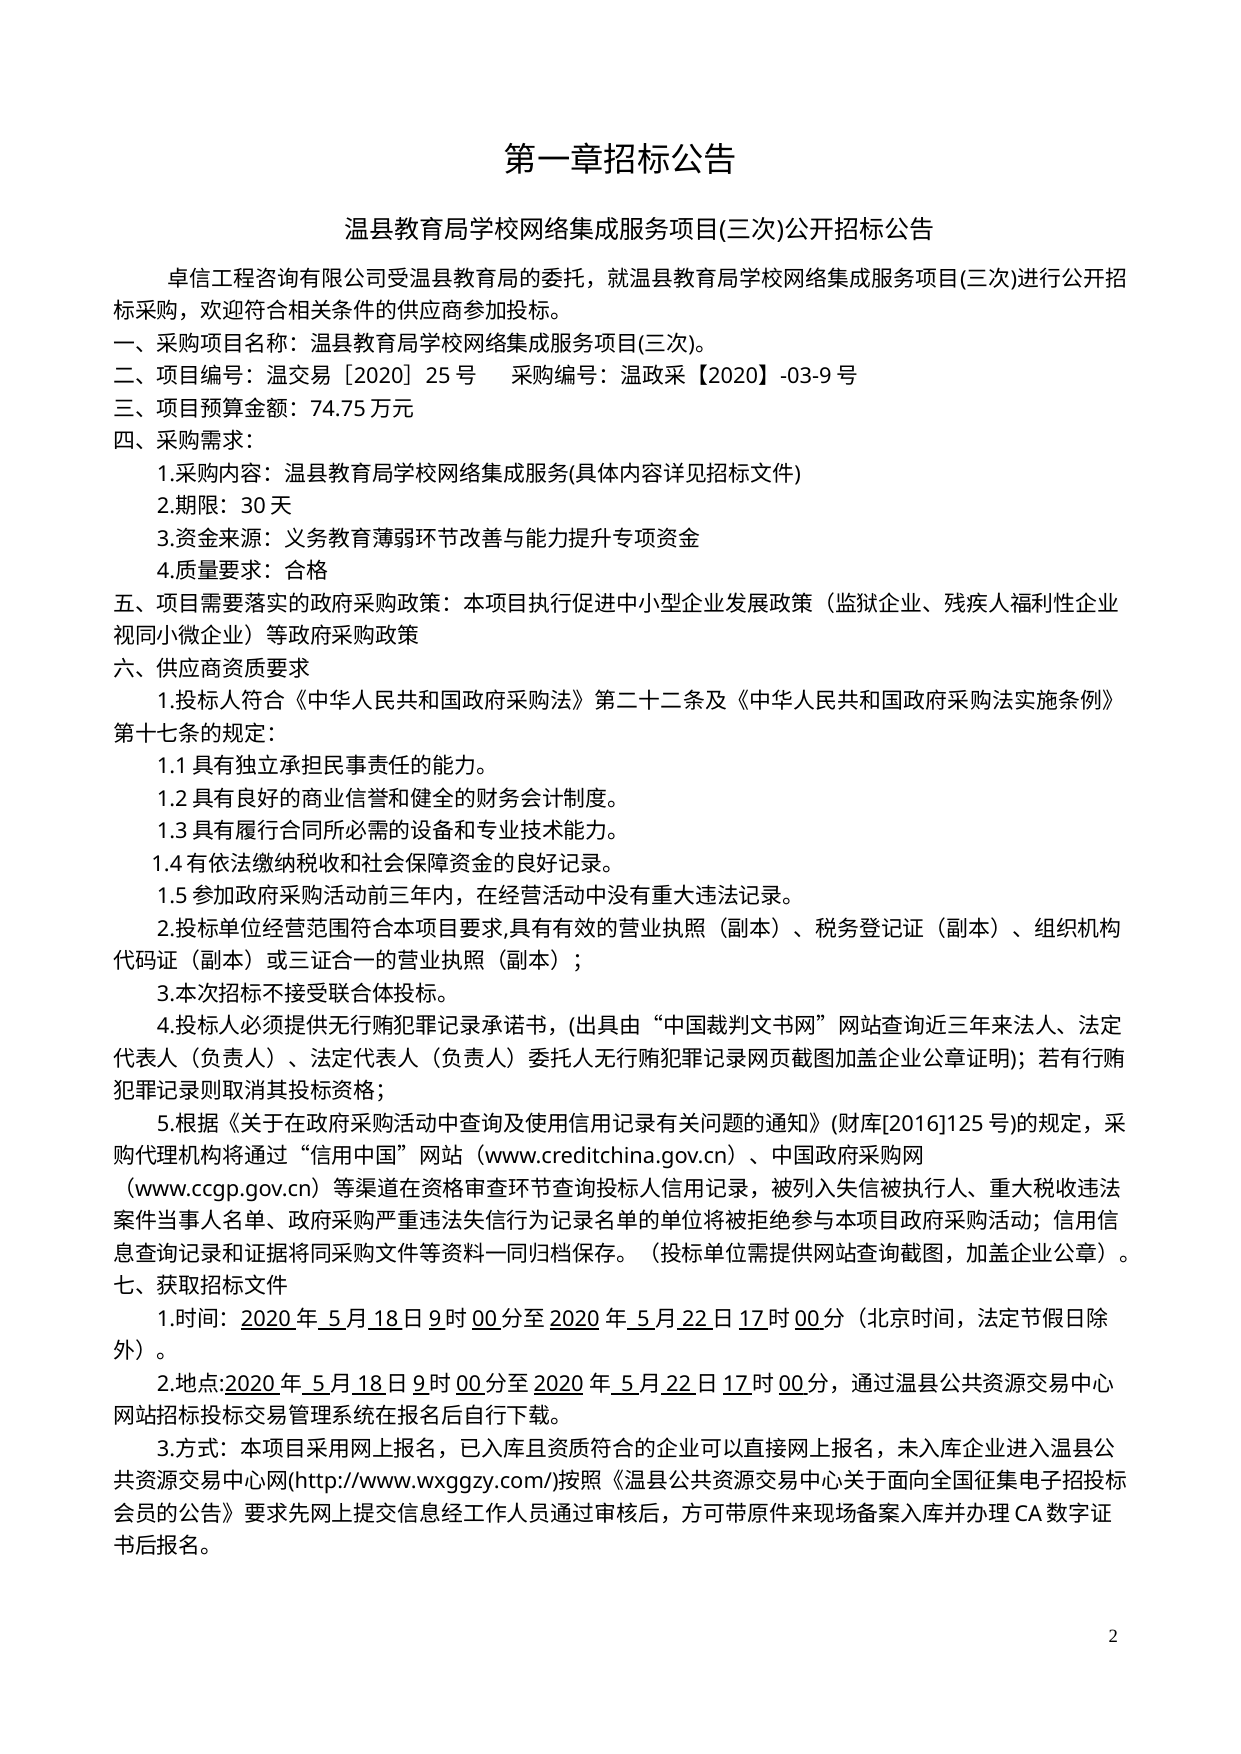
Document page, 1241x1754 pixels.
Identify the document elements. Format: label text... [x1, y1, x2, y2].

text 1.投标人符合《中华人民共和国政府采购法》第二十二条及《中华人民共和国政府采购法实施条例》第十七条的规定： [113, 683, 1127, 748]
text 3.资金来源：义务教育薄弱环节改善与能力提升专项资金 [113, 521, 1127, 553]
text 3.本次招标不接受联合体投标。 [113, 976, 1127, 1008]
text 3.方式：本项目采用网上报名，已入库且资质符合的企业可以直接网上报名，未入库企业进入温县公共资源交易中心网(http://www.wxggzy.com/)按照《温县公共资源交易中心关于面向全国征集电子招投标会员的公告》要求先网上提交信息经工作人员通过审核后，方可带原件来现场备案入库并办理CA数字证书后报名。 [113, 1431, 1127, 1465]
text 一、采购项目名称：温县教育局学校网络集成服务项目(三次)。 [113, 326, 1127, 358]
text 1.2具有良好的商业信誉和健全的财务会计制度。 [113, 781, 1127, 813]
text 1.3具有履行合同所必需的设备和专业技术能力。 [113, 813, 1127, 846]
text 2.期限：30天 [113, 488, 1127, 521]
text 1.采购内容：温县教育局学校网络集成服务(具体内容详见招标文件) [113, 456, 1127, 488]
text 三、项目预算金额：74.75万元 [113, 391, 1127, 423]
text 卓信工程咨询有限公司受温县教育局的委托，就温县教育局学校网络集成服务项目(三次)进行公开招标采购，欢迎符合相关条件的供应商参加投标。 [113, 261, 1127, 326]
text 温县教育局学校网络集成服务项目(三次)公开招标公告 [113, 196, 1127, 261]
title 第一章招标公告 [113, 124, 1127, 189]
text 六、供应商资质要求 [113, 651, 1127, 683]
text 1.5参加政府采购活动前三年内，在经营活动中没有重大违法记录。 [113, 878, 1127, 911]
text 1.1具有独立承担民事责任的能力。 [113, 748, 1127, 781]
text 2.投标单位经营范围符合本项目要求,具有有效的营业执照（副本）、税务登记证（副本）、组织机构代码证（副本）或三证合一的营业执照（副本）； [113, 911, 1127, 976]
text 1.时间：2020 年 5 月 18日9时00分至2020 年 5 月 22 日17时00分（北京时间，法定节假日除外）。 [113, 1301, 1127, 1366]
text 4.投标人必须提供无行贿犯罪记录承诺书，(出具由“中国裁判文书网”网站查询近三年来法人、法定代表人（负责人）、法定代表人（负责人）委托人无行贿犯罪记录网页截图加盖企业公章证明)；若有行贿犯罪记录则取消其投标资格； [113, 1008, 1127, 1106]
text 二、项目编号：温交易［2020］25号 采购编号：温政采【2020】-03-9号 [113, 358, 1127, 391]
text 3.方式：本项目采用网上报名，已入库且资质符合的企业可以直接网上报名，未入库企业进入温县公共资源交易中心网(http://www.wxggzy.com/)按照《温县公共资源交易中心关于面向全国征集电子招投标会员的公告》要求先网上提交信息经工作人员通过审核后，方可带原件来现场备案入库并办理CA数字证书后报名。 [113, 1495, 1127, 1561]
text 1.4有依法缴纳税收和社会保障资金的良好记录。 [113, 846, 1127, 878]
text 4.质量要求：合格 [113, 553, 1127, 586]
text 四、采购需求： [113, 423, 1127, 456]
text 5.根据《关于在政府采购活动中查询及使用信用记录有关问题的通知》(财库[2016]125号)的规定，采购代理机构将通过“信用中国”网站（www.creditchina.gov.cn）、中国政府采购网（www.ccgp.gov.cn）等渠道在资格审查环节查询投标人信用记录，被列入失信被执行人、重大税收违法案件当事人名单、政府采购严重违法失信行为记录名单的单位将被拒绝参与本项目政府采购活动；信用信息查询记录和证据将同采购文件等资料一同归档保存。（投标单位需提供网站查询截图，加盖企业公章）。 [113, 1106, 1127, 1268]
text 七、获取招标文件 [113, 1268, 1127, 1301]
text 2.地点:2020 年 5 月 18日9时00分至2020 年 5 月 22 日17时00分，通过温县公共资源交易中心网站招标投标交易管理系统在报名后自行下载。 [113, 1366, 1127, 1431]
text 五、项目需要落实的政府采购政策：本项目执行促进中小型企业发展政策（监狱企业、残疾人福利性企业视同小微企业）等政府采购政策 [113, 586, 1127, 651]
